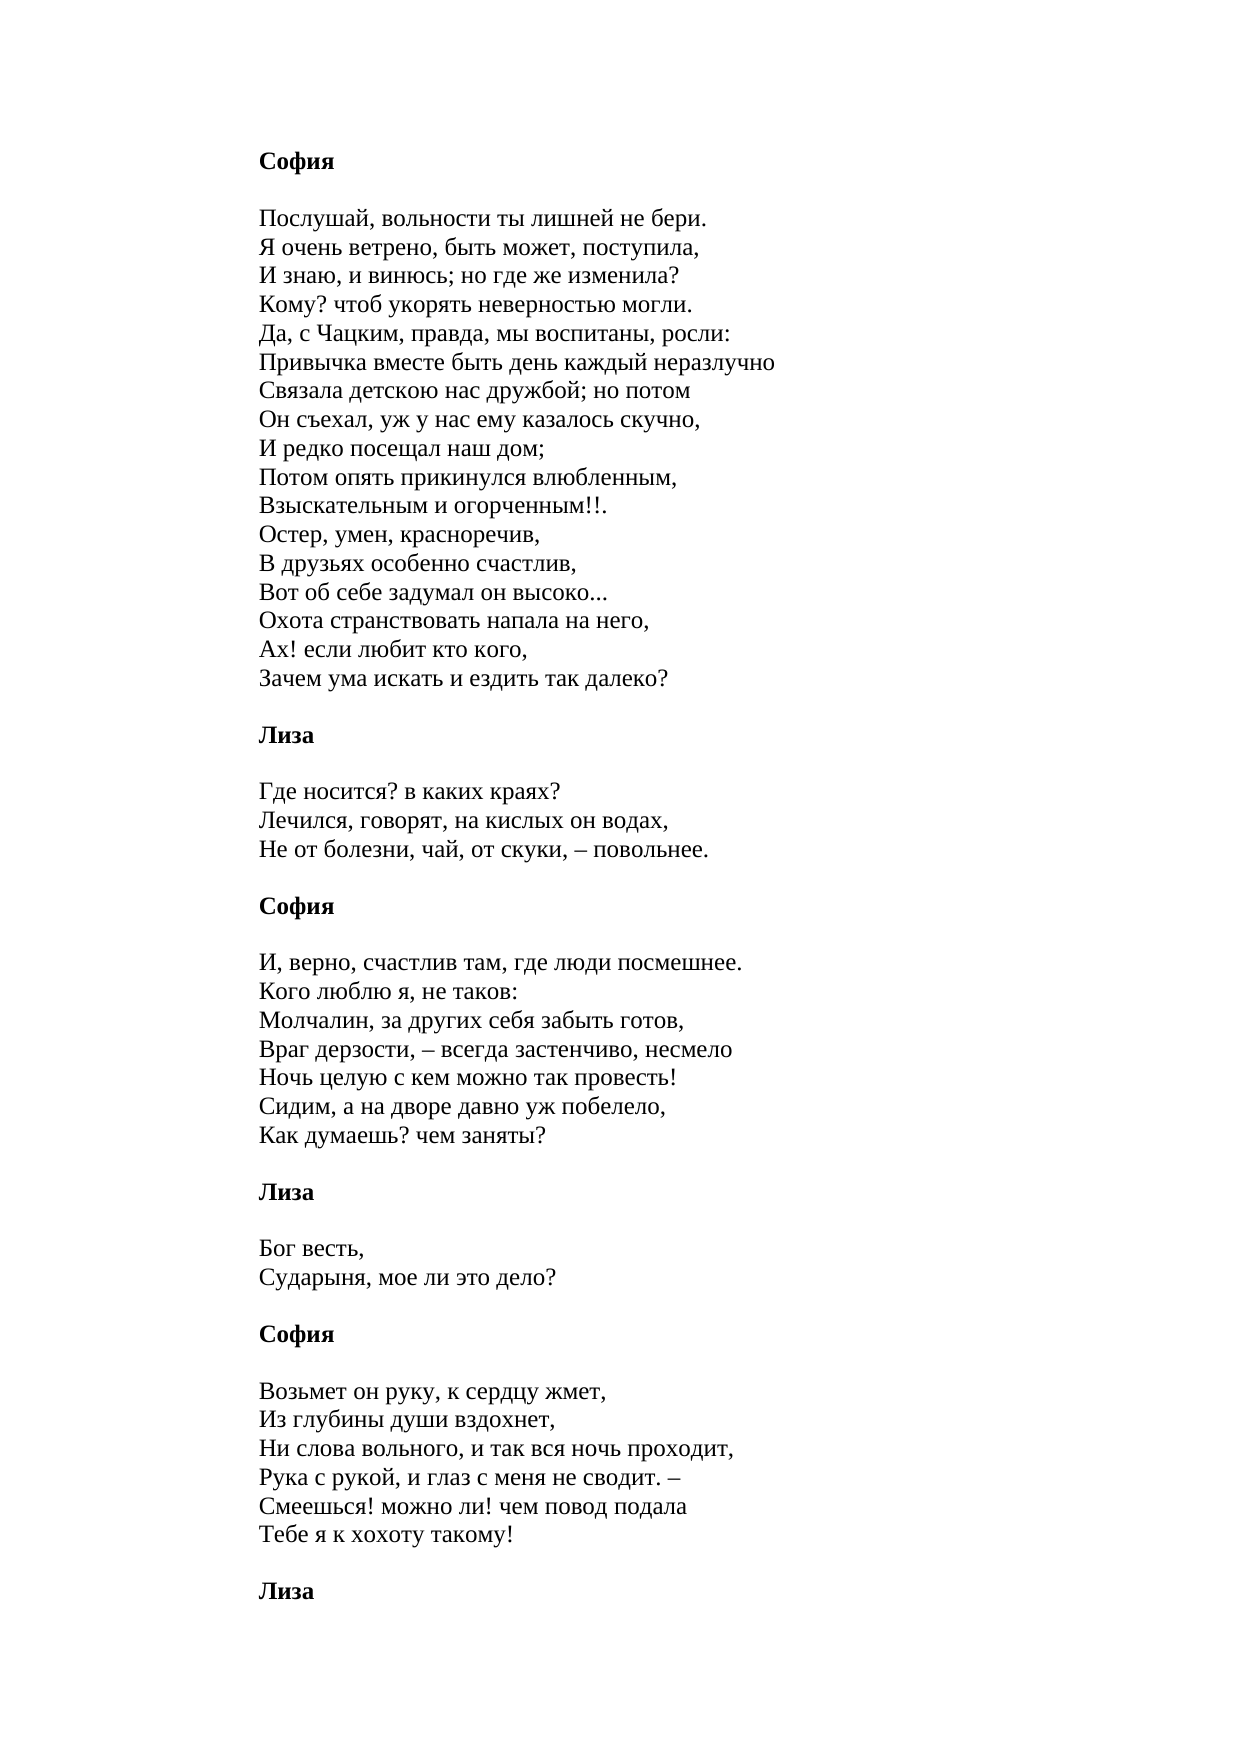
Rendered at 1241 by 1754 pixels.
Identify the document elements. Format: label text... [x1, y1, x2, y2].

text Лиза [252, 1576, 1152, 1605]
text Вот об себе задумал он высоко... [252, 577, 1152, 605]
text София [252, 146, 1152, 175]
text Кому? чтоб укорять неверностью могли. [252, 289, 1152, 318]
text Кого люблю я, не таков: [252, 976, 1152, 1005]
text Из глубины души вздохнет, [252, 1404, 1152, 1433]
text Потом опять прикинулся влюбленным, [252, 462, 1152, 490]
text Взыскательным и огорченным!!. [252, 490, 1152, 519]
text Возьмет он руку, к сердцу жмет, [252, 1376, 1152, 1404]
text Молчалин, за других себя забыть готов, [252, 1005, 1152, 1034]
text Он съехал, уж у нас ему казалось скучно, [252, 404, 1152, 433]
text Ночь целую с кем можно так провесть! [252, 1062, 1152, 1091]
text Остер, умен, красноречив, [252, 519, 1152, 548]
text София [252, 1319, 1152, 1348]
text И знаю, и винюсь; но где же изменила? [252, 260, 1152, 289]
text В друзьях особенно счастлив, [252, 548, 1152, 577]
text Как думаешь? чем заняты? [252, 1120, 1152, 1149]
text София [252, 891, 1152, 919]
text Ах! если любит кто кого, [252, 634, 1152, 663]
text Лечился, говорят, на кислых он водах, [252, 805, 1152, 834]
text Я очень ветрено, быть может, поступила, [252, 232, 1152, 260]
text Послушай, вольности ты лишней не бери. [252, 203, 1152, 232]
text Смеешься! можно ли! чем повод подала [252, 1491, 1152, 1519]
text Где носится? в каких краях? [252, 776, 1152, 805]
text Да, с Чацким, правда, мы воспитаны, росли: [252, 318, 1152, 347]
text Лиза [252, 1177, 1152, 1206]
text Сударыня, мое ли это дело? [252, 1262, 1152, 1291]
text Враг дерзости, – всегда застенчиво, несмело [252, 1034, 1152, 1062]
text И редко посещал наш дом; [252, 433, 1152, 462]
text Рука с рукой, и глаз с меня не сводит. – [252, 1462, 1152, 1491]
text Зачем ума искать и ездить так далеко? [252, 663, 1152, 692]
text Лиза [252, 720, 1152, 748]
text Связала детскою нас дружбой; но потом [252, 375, 1152, 404]
text Не от болезни, чай, от скуки, – повольнее. [252, 834, 1152, 863]
text Тебе я к хохоту такому! [252, 1519, 1152, 1548]
text Сидим, а на дворе давно уж побелело, [252, 1091, 1152, 1120]
text Бог весть, [252, 1233, 1152, 1262]
text И, верно, счастлив там, где люди посмешнее. [252, 947, 1152, 976]
text Привычка вместе быть день каждый неразлучно [252, 347, 1152, 375]
text Охота странствовать напала на него, [252, 605, 1152, 634]
text Ни слова вольного, и так вся ночь проходит, [252, 1433, 1152, 1462]
